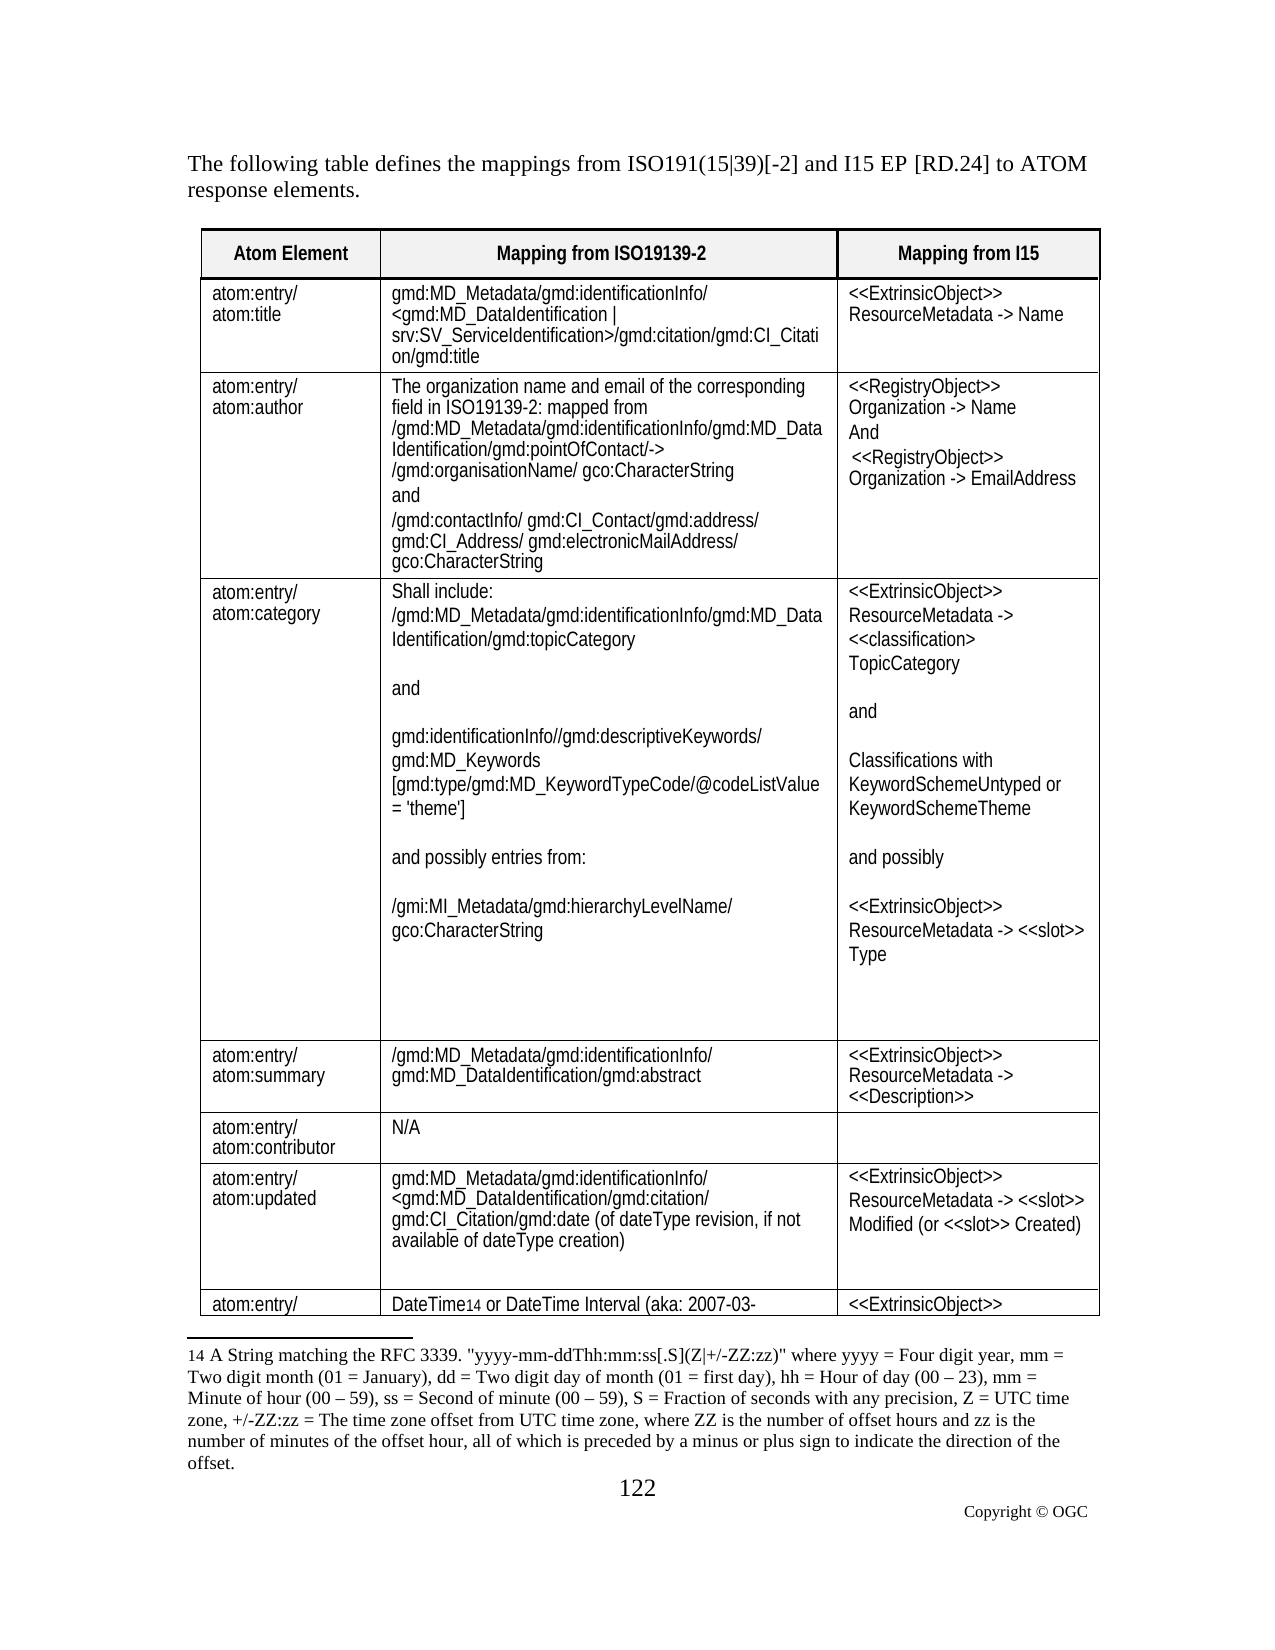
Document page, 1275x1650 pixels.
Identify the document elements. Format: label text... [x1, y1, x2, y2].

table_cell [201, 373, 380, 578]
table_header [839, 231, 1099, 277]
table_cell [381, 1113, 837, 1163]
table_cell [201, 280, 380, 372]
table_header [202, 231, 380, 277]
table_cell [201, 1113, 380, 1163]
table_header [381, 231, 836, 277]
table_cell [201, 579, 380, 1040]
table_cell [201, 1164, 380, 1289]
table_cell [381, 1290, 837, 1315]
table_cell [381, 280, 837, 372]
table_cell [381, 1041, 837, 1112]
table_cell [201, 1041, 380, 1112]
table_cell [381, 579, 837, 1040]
text The following table defines the mappings from ISO191(15|39)[-2] and I15 EP [RD.24] to ATOM response elements. [187, 150, 1087, 203]
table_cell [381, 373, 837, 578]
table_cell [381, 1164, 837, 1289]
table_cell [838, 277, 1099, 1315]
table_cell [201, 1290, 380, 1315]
